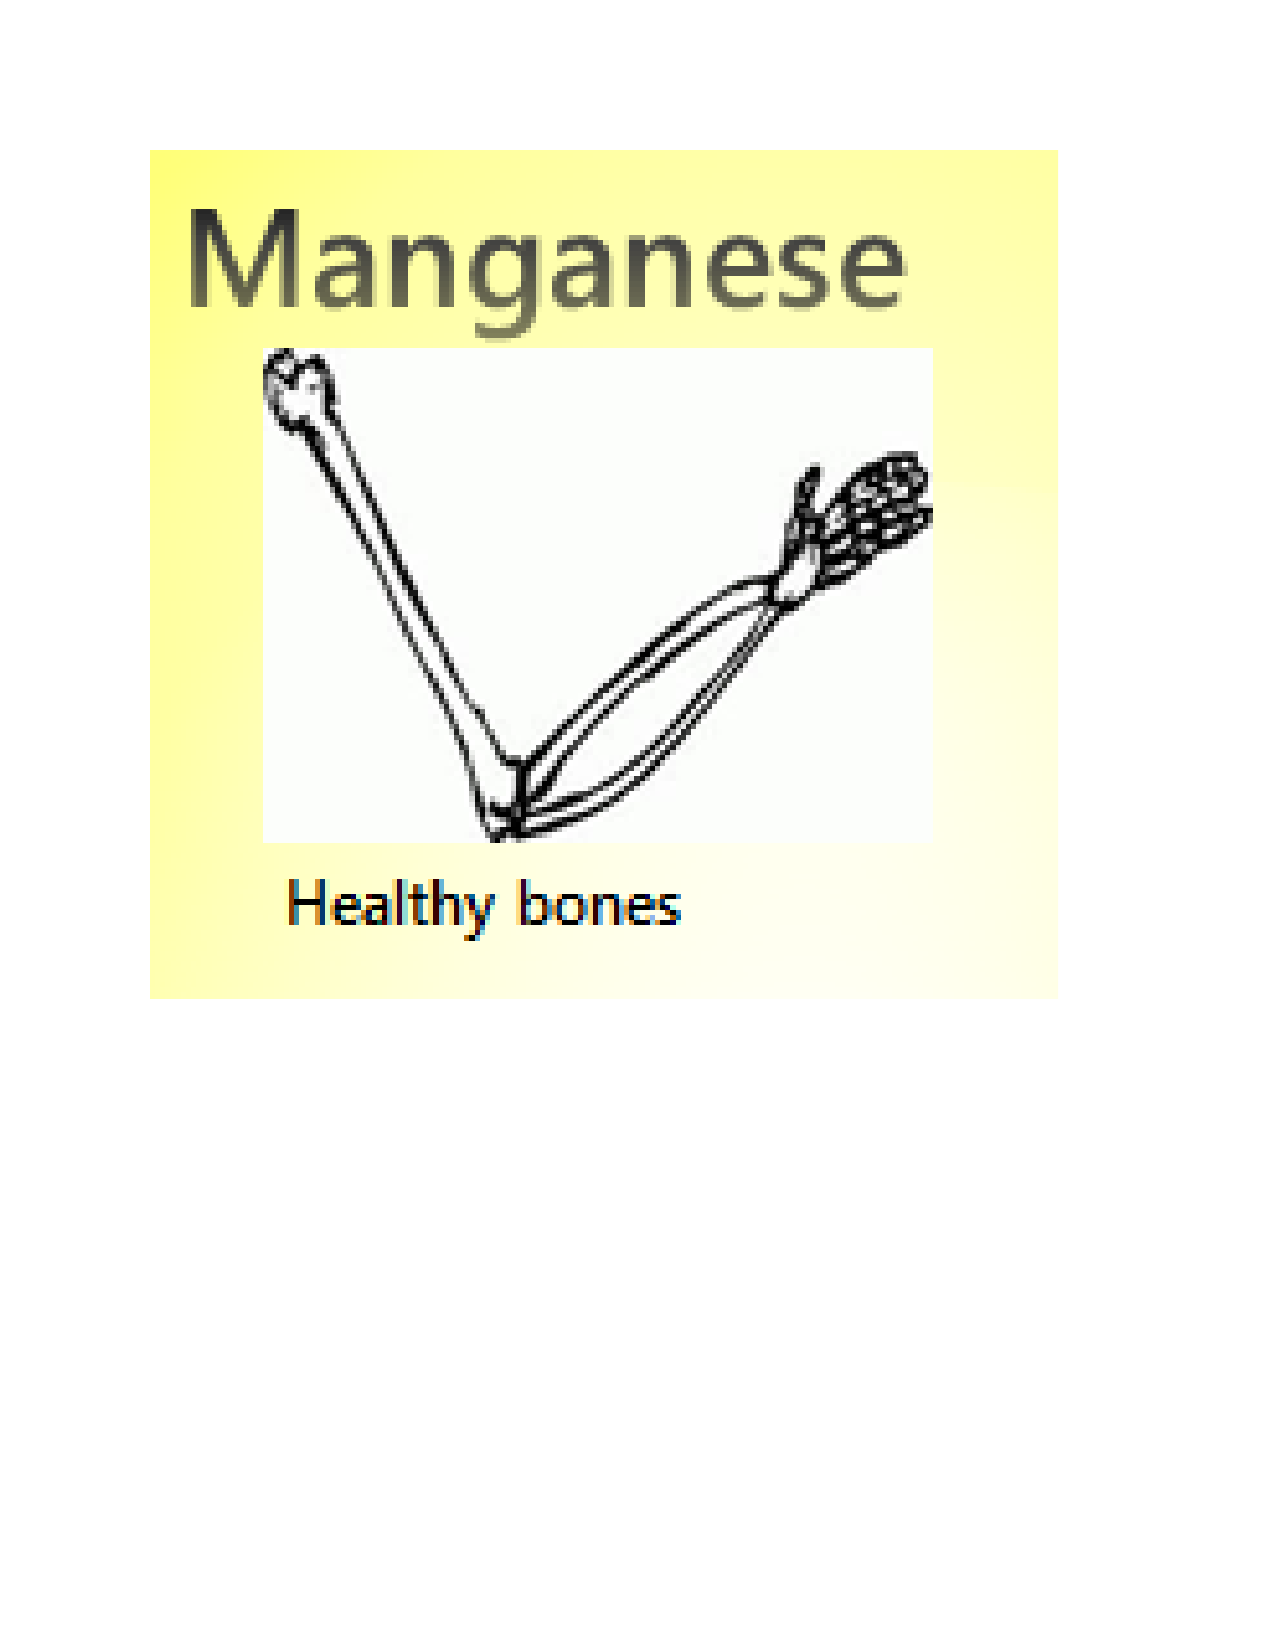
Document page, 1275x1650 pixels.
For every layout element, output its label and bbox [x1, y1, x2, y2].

picture [150, 150, 1059, 999]
